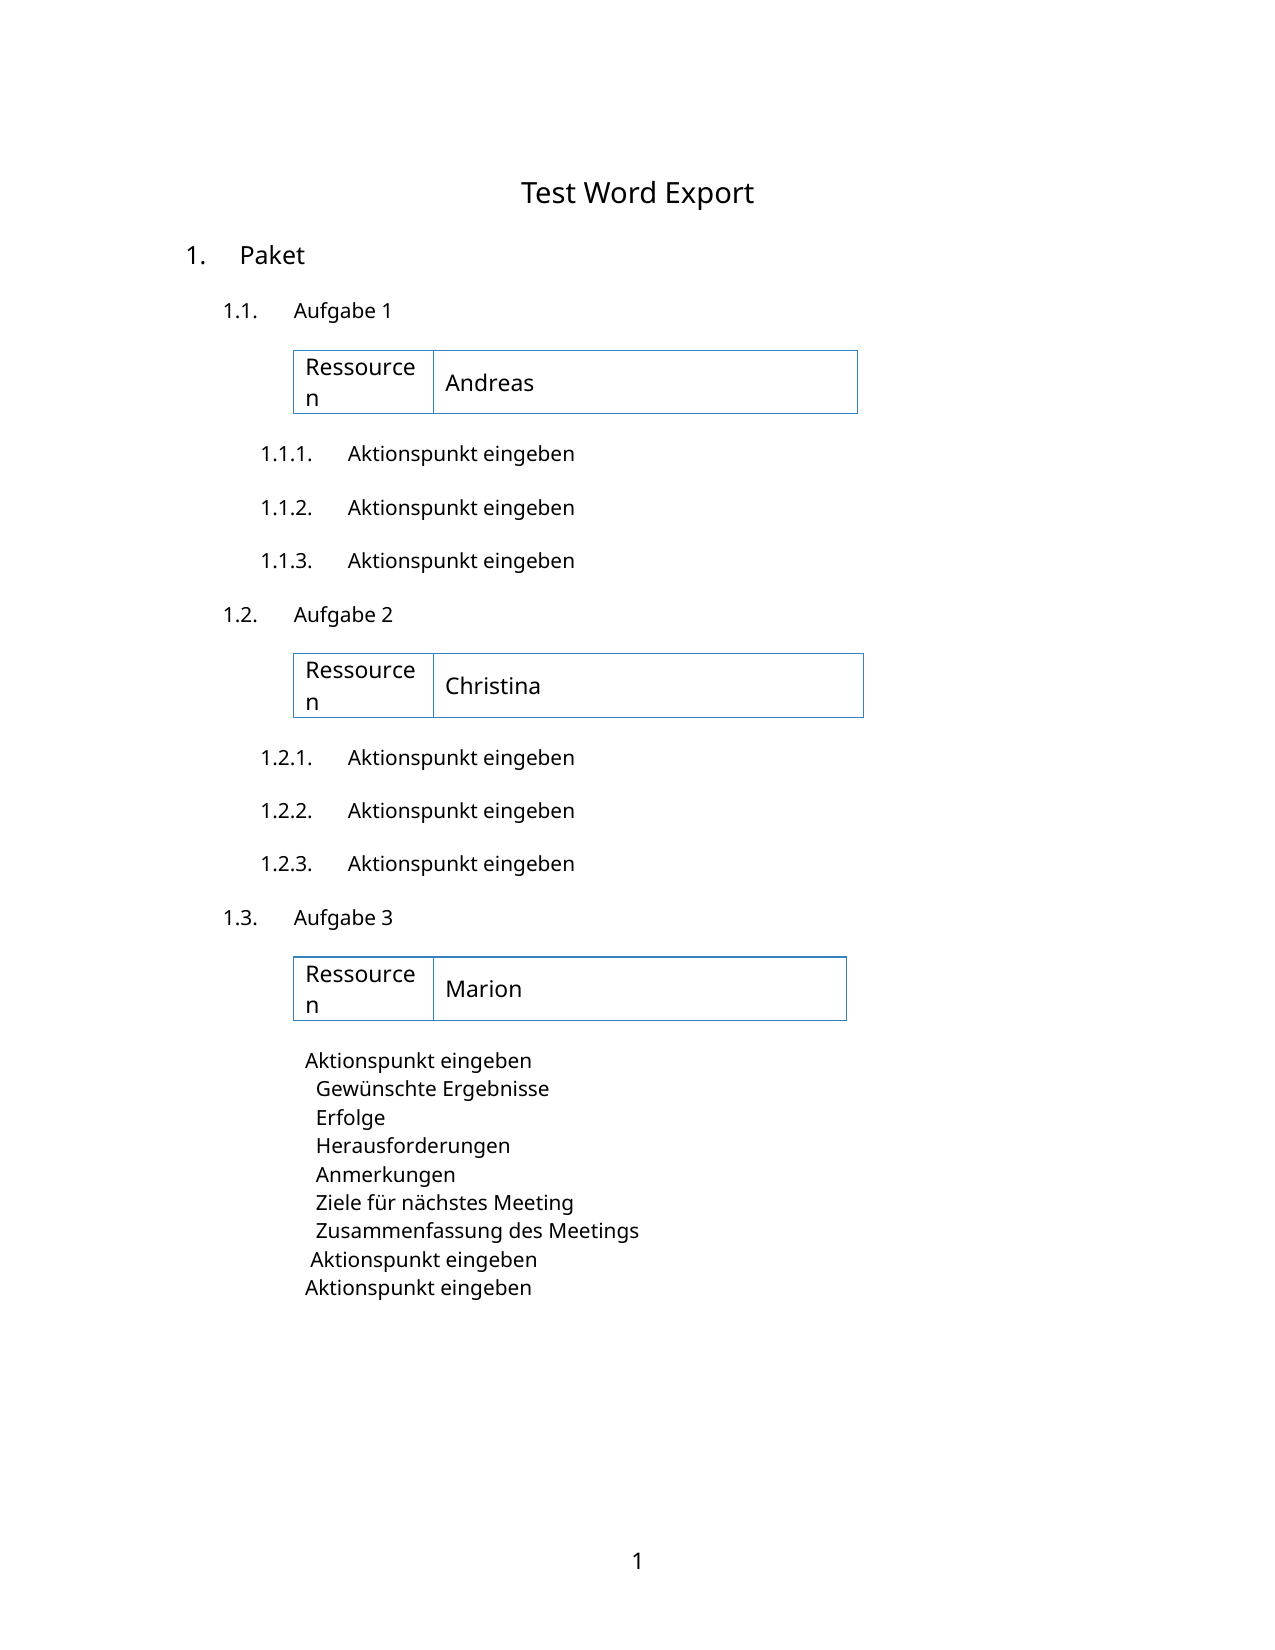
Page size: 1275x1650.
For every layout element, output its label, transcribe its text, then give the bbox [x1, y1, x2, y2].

text Gewünschte Ergebnisse [305, 1074, 1127, 1103]
list Aufgabe 1 [223, 296, 1127, 325]
table_header Ressourcen [294, 351, 433, 413]
list Aufgabe 3 [223, 903, 1127, 931]
list Aktionspunkt eingeben [260, 439, 1127, 468]
text Anmerkungen [305, 1160, 1127, 1188]
table_header Christina Rate:0 RateUnit:Hour Load:100 [434, 654, 863, 717]
list Aktionspunkt eingeben [260, 849, 1127, 878]
text Aktionspunkt eingeben [305, 1245, 1127, 1273]
list Aktionspunkt eingeben [260, 493, 1127, 521]
table_header Ressourcen [294, 958, 433, 1020]
text Zusammenfassung des Meetings [305, 1217, 1127, 1245]
table_header Marion Rate:0 RateUnit:Hour Load:100 [434, 958, 846, 1020]
list Paket [185, 237, 1127, 271]
list Aufgabe 2 [223, 600, 1127, 628]
text Ziele für nächstes Meeting [305, 1188, 1127, 1217]
title Test Word Export [148, 173, 1127, 212]
text Aktionspunkt eingeben [305, 1273, 1127, 1302]
table_header Andreas Rate:0 RateUnit:Hour Load:100 [434, 351, 857, 413]
text Herausforderungen [305, 1131, 1127, 1160]
text Erfolge [305, 1103, 1127, 1131]
text Aktionspunkt eingeben [305, 1046, 1127, 1074]
table_header Ressourcen [294, 654, 433, 717]
list Aktionspunkt eingeben [260, 743, 1127, 771]
list Aktionspunkt eingeben [260, 796, 1127, 824]
list Aktionspunkt eingeben [260, 546, 1127, 575]
